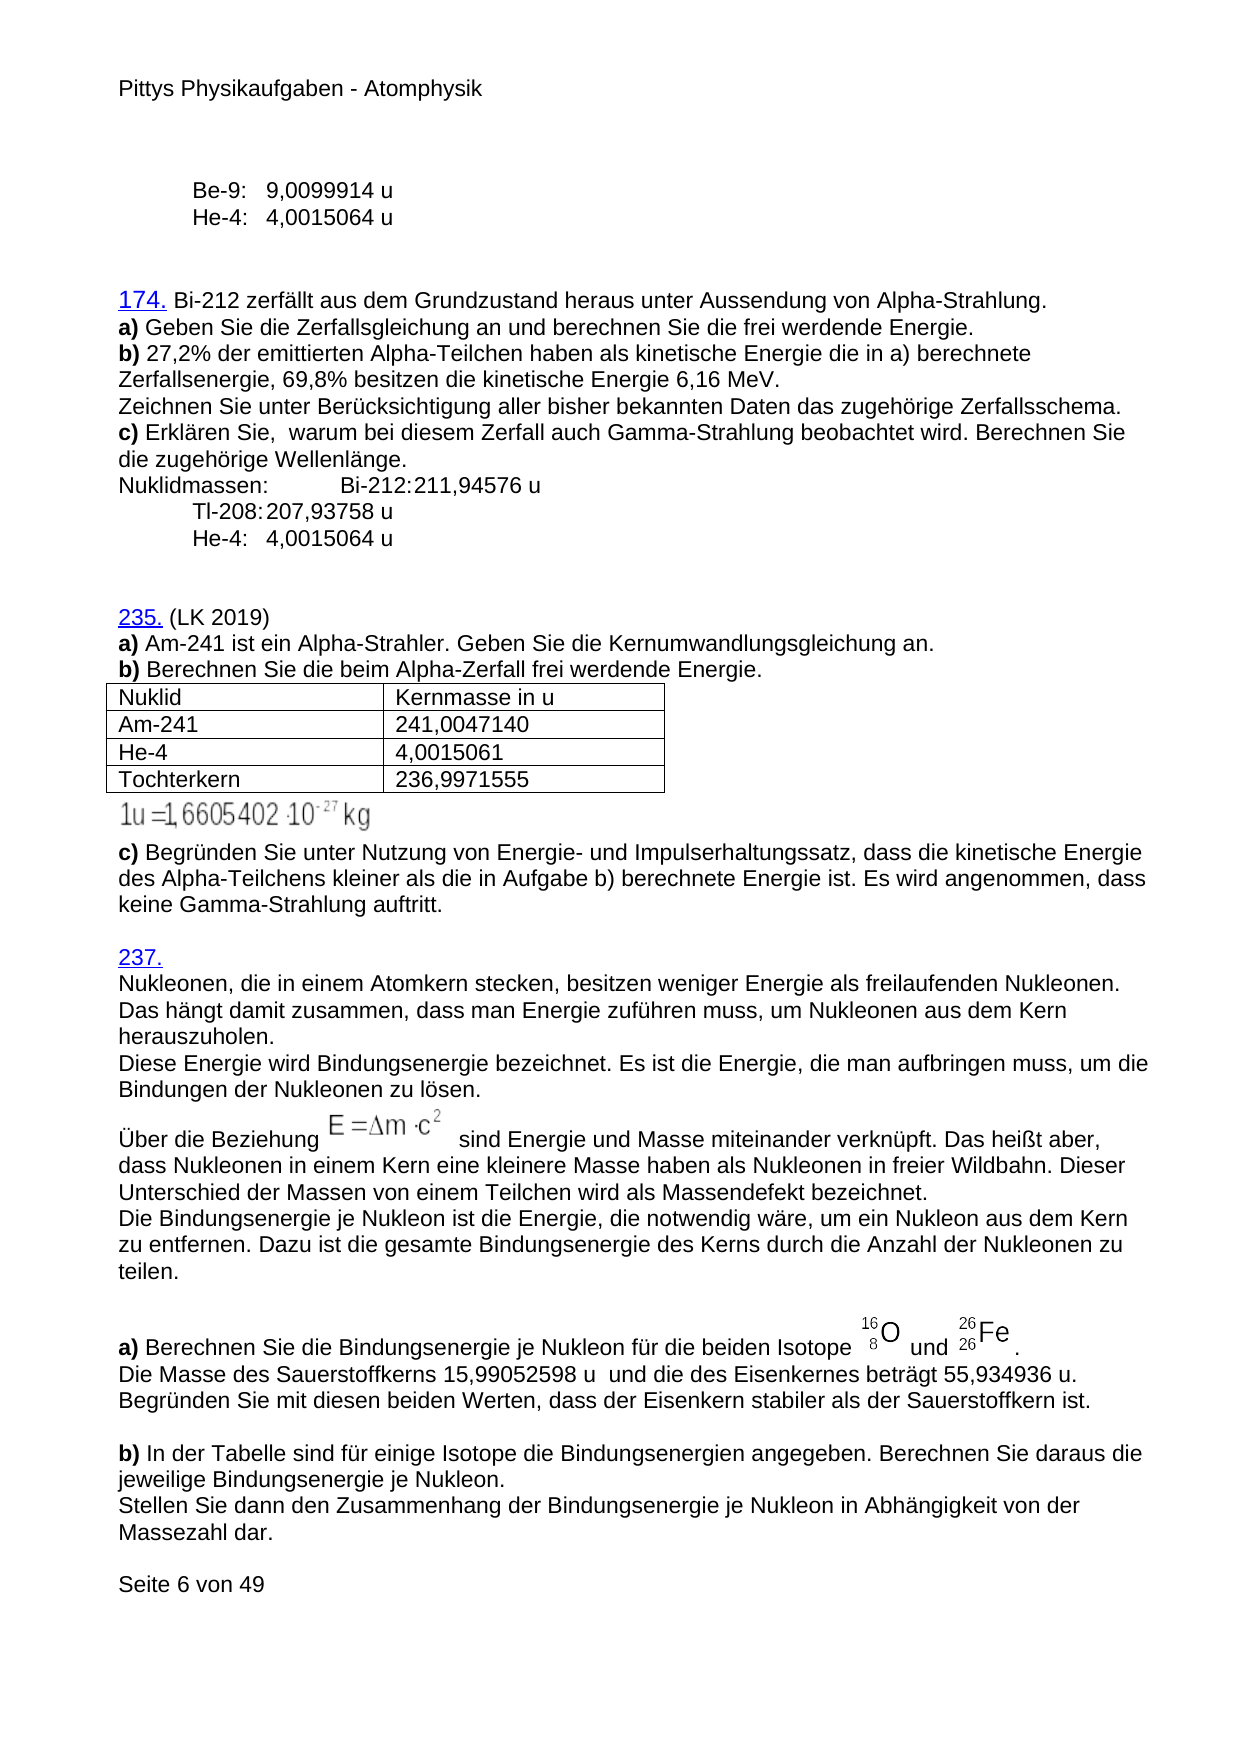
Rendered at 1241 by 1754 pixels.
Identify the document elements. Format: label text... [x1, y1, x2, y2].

table_cell 4,0015061 [384, 739, 664, 765]
table_header Kernmasse in u [384, 684, 664, 710]
table_cell 236,9971555 [384, 766, 664, 792]
text Nukleonen, die in einem Atomkern stecken, besitzen weniger Energie als freilaufenden Nukleonen. Das hängt damit zusammen, dass man Energie zuführen muss, um Nukleonen aus dem Kern herauszuholen. [118, 970, 1152, 1049]
text Stellen Sie dann den Zusammenhang der Bindungsenergie je Nukleon in Abhängigkeit von der Massezahl dar. [118, 1492, 1152, 1545]
text b) In der Tabelle sind für einige Isotope die Bindungsenergien angegeben. Berechnen Sie daraus die jeweilige Bindungsenergie je Nukleon. [118, 1440, 1152, 1492]
text a) Berechnen Sie die Bindungsenergie je Nukleon für die beiden Isotope und . [118, 1311, 1152, 1361]
table_cell He-4 [107, 739, 383, 765]
text Nuklidmassen: Bi-212: 211,94576 u [118, 472, 1152, 498]
text a) Am-241 ist ein Alpha-Strahler. Geben Sie die Kernumwandlungsgleichung an. [118, 630, 1152, 656]
text b) 27,2% der emittierten Alpha-Teilchen haben als kinetische Energie die in a) berechnete Zerfallsenergie, 69,8% besitzen die kinetische Energie 6,16 MeV. Zeichnen Sie unter Berücksichtigung aller bisher bekannten Daten das zugehörige Zerfallsschema. [118, 340, 1152, 419]
text c) Begründen Sie unter Nutzung von Energie- und Impulserhaltungssatz, dass die kinetische Energie des Alpha-Teilchens kleiner als die in Aufgabe b) berechnete Energie ist. Es wird angenommen, dass keine Gamma-Strahlung auftritt. [118, 839, 1152, 918]
text Die Bindungsenergie je Nukleon ist die Energie, die notwendig wäre, um ein Nukleon aus dem Kern zu entfernen. Dazu ist die gesamte Bindungsenergie des Kerns durch die Anzahl der Nukleonen zu teilen. [118, 1205, 1152, 1284]
text He-4: 4,0015064 u [118, 203, 1152, 230]
table_cell Tochterkern [107, 766, 383, 792]
text Tl-208: 207,93758 u [118, 498, 1152, 524]
text a) Geben Sie die Zerfallsgleichung an und berechnen Sie die frei werdende Energie. [118, 314, 1152, 340]
text He-4: 4,0015064 u [118, 524, 1152, 551]
text Be-9: 9,0099914 u [118, 177, 1152, 203]
text Die Masse des Sauerstoffkerns 15,99052598 u und die des Eisenkernes beträgt 55,934936 u. [118, 1361, 1152, 1387]
text Diese Energie wird Bindungsenergie bezeichnet. Es ist die Energie, die man aufbringen muss, um die Bindungen der Nukleonen zu lösen. [118, 1049, 1152, 1102]
table_header Nuklid [107, 684, 383, 710]
text Über die Beziehung sind Energie und Masse miteinander verknüpft. Das heißt aber, dass Nukleonen in einem Kern eine kleinere Masse haben als Nukleonen in freier Wildbahn. Dieser Unterschied der Massen von einem Teilchen wird als Massendefekt bezeichnet. [118, 1102, 1152, 1205]
text Begründen Sie mit diesen beiden Werten, dass der Eisenkern stabiler als der Sauerstoffkern ist. [118, 1387, 1152, 1413]
table_cell Am-241 [107, 711, 383, 737]
text b) Berechnen Sie die beim Alpha-Zerfall frei werdende Energie. [118, 656, 1152, 683]
text c) Erklären Sie, warum bei diesem Zerfall auch Gamma-Strahlung beobachtet wird. Berechnen Sie die zugehörige Wellenlänge. [118, 419, 1152, 472]
text 174. Bi-212 zerfällt aus dem Grundzustand heraus unter Aussendung von Alpha-Strahlung. [118, 285, 1152, 314]
table_cell 241,0047140 [384, 711, 664, 737]
text 237. [118, 944, 1152, 970]
text 235. (LK 2019) [118, 604, 1152, 630]
